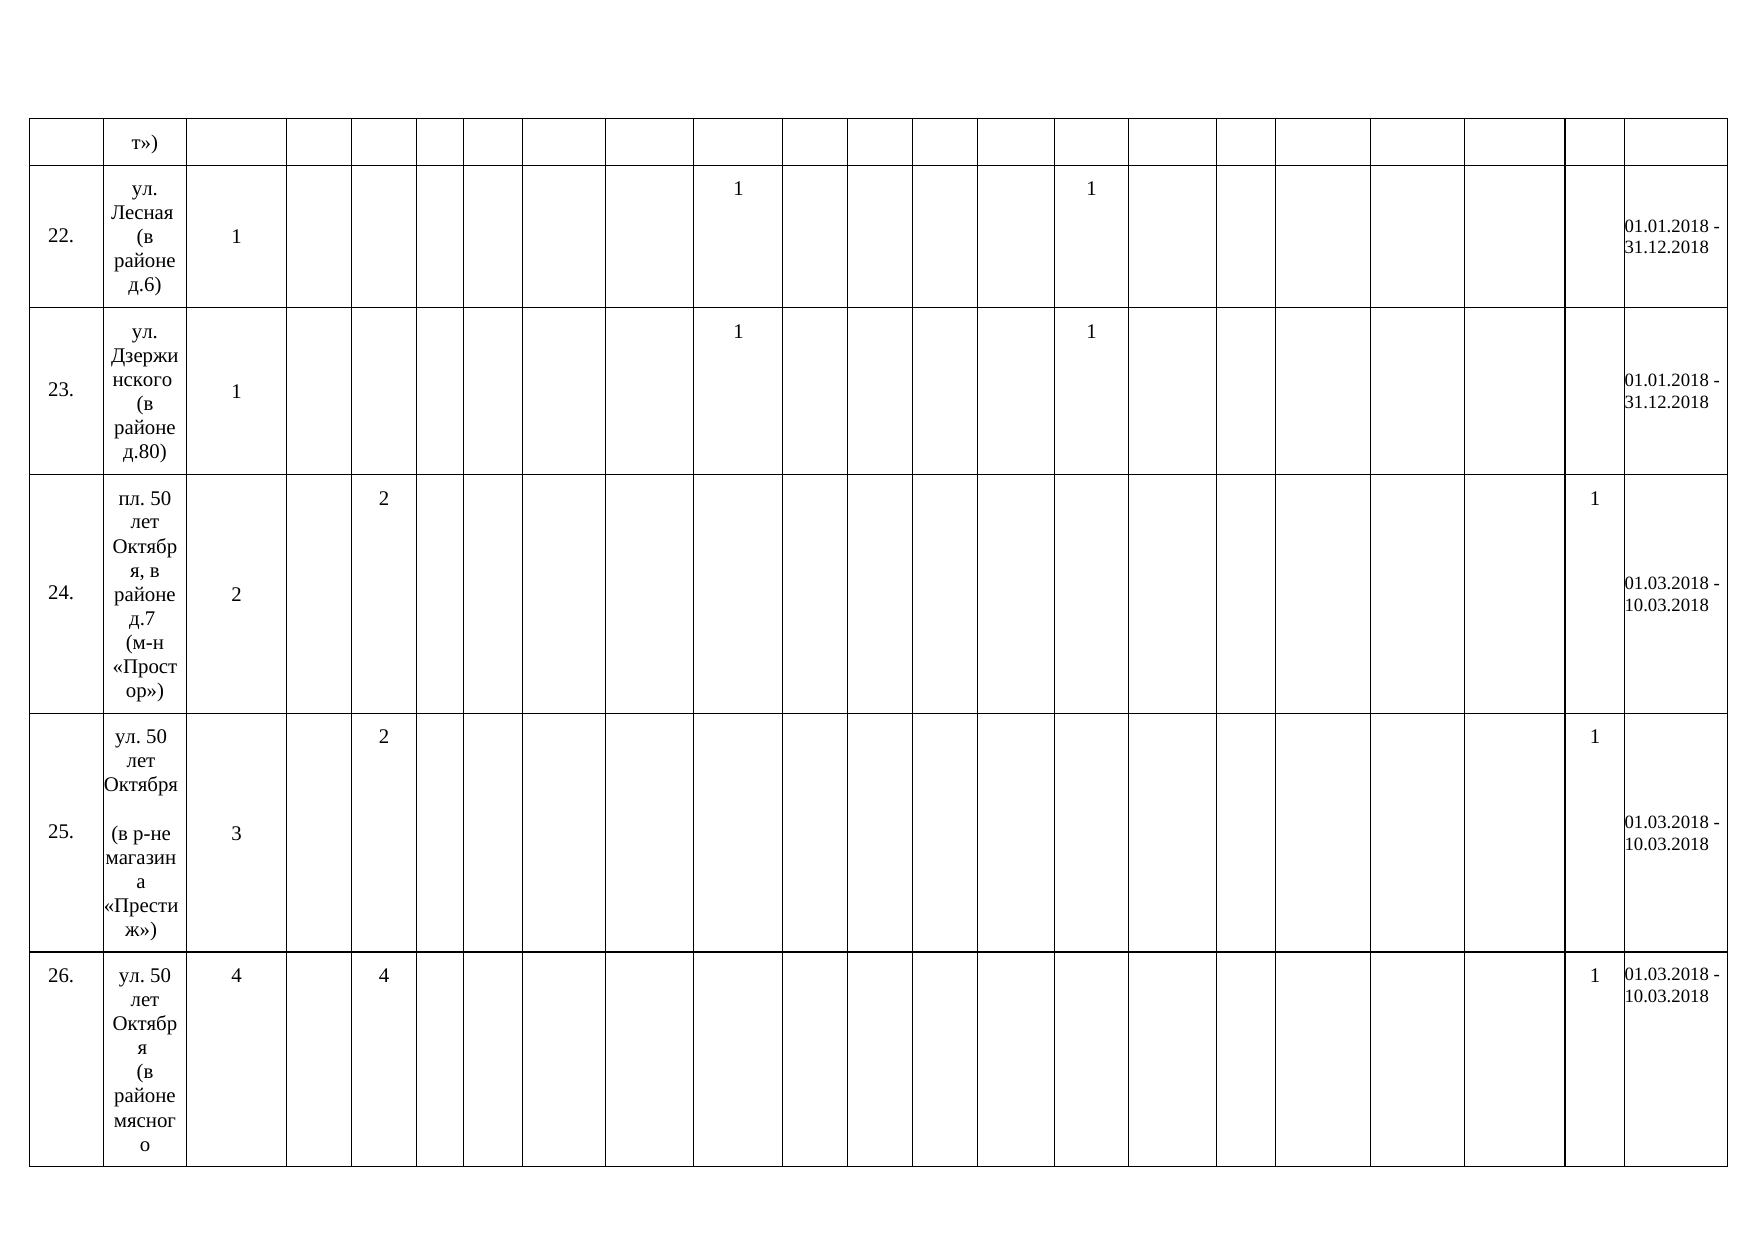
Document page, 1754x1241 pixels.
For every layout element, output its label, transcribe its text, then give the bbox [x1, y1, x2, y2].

table_cell [978, 308, 1054, 474]
table_cell [1055, 475, 1128, 713]
table_cell [523, 475, 605, 713]
table_cell 1 [694, 166, 782, 307]
table_cell [464, 714, 522, 951]
table_cell [523, 166, 605, 307]
table_cell [1276, 953, 1370, 1166]
table_cell [1217, 475, 1275, 713]
table_cell [1217, 953, 1275, 1166]
table_cell 01.01.2018 -31.12.2018 [1625, 308, 1727, 474]
table_cell [783, 475, 847, 713]
table_cell [523, 308, 605, 474]
table_cell [1371, 308, 1464, 474]
table_cell [694, 714, 782, 951]
table_cell 01.03.2018 -10.03.2018 [1625, 475, 1727, 713]
table_cell [30, 308, 103, 474]
table_cell [352, 119, 416, 164]
table_cell 1 [417, 119, 463, 164]
table_cell [1371, 166, 1464, 307]
table_cell 1 [1566, 475, 1624, 713]
table_cell [1371, 953, 1464, 1166]
table_cell [1217, 308, 1275, 474]
table_cell [848, 714, 912, 951]
table_cell [1465, 308, 1564, 474]
table_cell [848, 166, 912, 307]
table_cell [464, 119, 522, 164]
table_cell 1 [187, 166, 286, 307]
table_cell [30, 953, 103, 1166]
table_cell [30, 119, 103, 164]
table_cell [1625, 119, 1727, 164]
table_cell [1566, 308, 1624, 474]
table_cell ул. Лесная (в районе д.6) [104, 166, 186, 307]
table_cell [606, 308, 693, 474]
table_cell [848, 953, 912, 1166]
table_cell [913, 953, 977, 1166]
table_cell [417, 475, 463, 713]
table_cell 4 [352, 953, 416, 1166]
table_cell [1217, 119, 1275, 164]
table_cell [1465, 475, 1564, 713]
table_cell [606, 166, 693, 307]
table_cell [1217, 714, 1275, 951]
table_cell [1055, 714, 1128, 951]
table_cell 3 [187, 714, 286, 951]
table_cell [417, 308, 463, 474]
table_cell [694, 475, 782, 713]
table_cell 4 [187, 953, 286, 1166]
table_cell [1129, 714, 1216, 951]
table_cell [978, 475, 1054, 713]
table_cell [1465, 714, 1564, 951]
table_cell [1276, 308, 1370, 474]
table_cell [352, 166, 416, 307]
table_cell ул. 50 лет Октября (в р-не магазина «Престиж») [104, 714, 186, 951]
table_cell [913, 119, 977, 164]
table_cell [606, 119, 693, 164]
table_cell [287, 119, 351, 164]
table_cell [848, 119, 912, 164]
table_cell 2 [352, 475, 416, 713]
table_cell ул. Дзержинского (в районе д.80) [104, 308, 186, 474]
table_cell [783, 714, 847, 951]
table_cell [1566, 119, 1624, 164]
table_cell [1129, 308, 1216, 474]
table_cell [783, 119, 847, 164]
table_cell [287, 953, 351, 1166]
table_cell [287, 308, 351, 474]
table_cell [523, 953, 605, 1166]
table_cell [1371, 714, 1464, 951]
table_cell [417, 166, 463, 307]
table_cell [1129, 953, 1216, 1166]
table_cell [287, 714, 351, 951]
table_cell [606, 475, 693, 713]
table_cell [783, 308, 847, 474]
table_cell [694, 953, 782, 1166]
table_cell пл. 50 лет Октября, в районе д.7 (м-н «Простор») [104, 475, 186, 713]
table_cell [978, 714, 1054, 951]
table_cell [848, 308, 912, 474]
table_cell 01.01.2018 -31.12.2018 [1625, 166, 1727, 307]
table_cell [417, 714, 463, 951]
table_cell 1 [187, 119, 286, 164]
table_cell [464, 953, 522, 1166]
table_cell [978, 166, 1054, 307]
table_cell [978, 953, 1054, 1166]
table_cell [1129, 166, 1216, 307]
table_cell [352, 308, 416, 474]
table_cell [1129, 475, 1216, 713]
table_cell [1055, 953, 1128, 1166]
table_cell [1276, 475, 1370, 713]
table_cell [30, 714, 103, 951]
table_cell [1217, 166, 1275, 307]
table_cell [30, 166, 103, 307]
table_cell [1465, 953, 1564, 1166]
table_cell 2 [352, 714, 416, 951]
table_cell [1276, 166, 1370, 307]
table_cell [287, 166, 351, 307]
table_cell 1 [1566, 953, 1624, 1166]
table_cell [913, 308, 977, 474]
table_cell [913, 166, 977, 307]
table_cell 1 [1276, 119, 1370, 164]
table_cell [606, 953, 693, 1166]
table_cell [104, 119, 186, 164]
table_cell [1465, 119, 1564, 164]
table_cell [464, 166, 522, 307]
table_cell 1 [1055, 166, 1128, 307]
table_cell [104, 953, 186, 1166]
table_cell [1625, 953, 1727, 1166]
table_cell [1055, 119, 1128, 164]
table_cell [464, 475, 522, 713]
table_cell [523, 119, 605, 164]
table_cell [606, 714, 693, 951]
table_cell [913, 714, 977, 951]
table_cell [464, 308, 522, 474]
table_cell [417, 953, 463, 1166]
table_cell [1371, 475, 1464, 713]
table_cell 2 [187, 475, 286, 713]
table_cell 1 [187, 308, 286, 474]
table_cell [287, 475, 351, 713]
table_cell [30, 475, 103, 713]
table_cell [848, 475, 912, 713]
table_cell [783, 166, 847, 307]
table_cell [1371, 119, 1464, 164]
table_cell 01.03.2018 -10.03.2018 [1625, 714, 1727, 951]
table_cell [978, 119, 1054, 164]
table_cell [1129, 119, 1216, 164]
table_cell [1276, 714, 1370, 951]
table_cell [913, 475, 977, 713]
table_cell 1 [694, 308, 782, 474]
table_cell [1465, 166, 1564, 307]
table_cell 1 [1055, 308, 1128, 474]
table_cell [694, 119, 782, 164]
table_cell 1 [1566, 714, 1624, 951]
table_cell [523, 714, 605, 951]
table_cell [783, 953, 847, 1166]
table_cell [1566, 166, 1624, 307]
